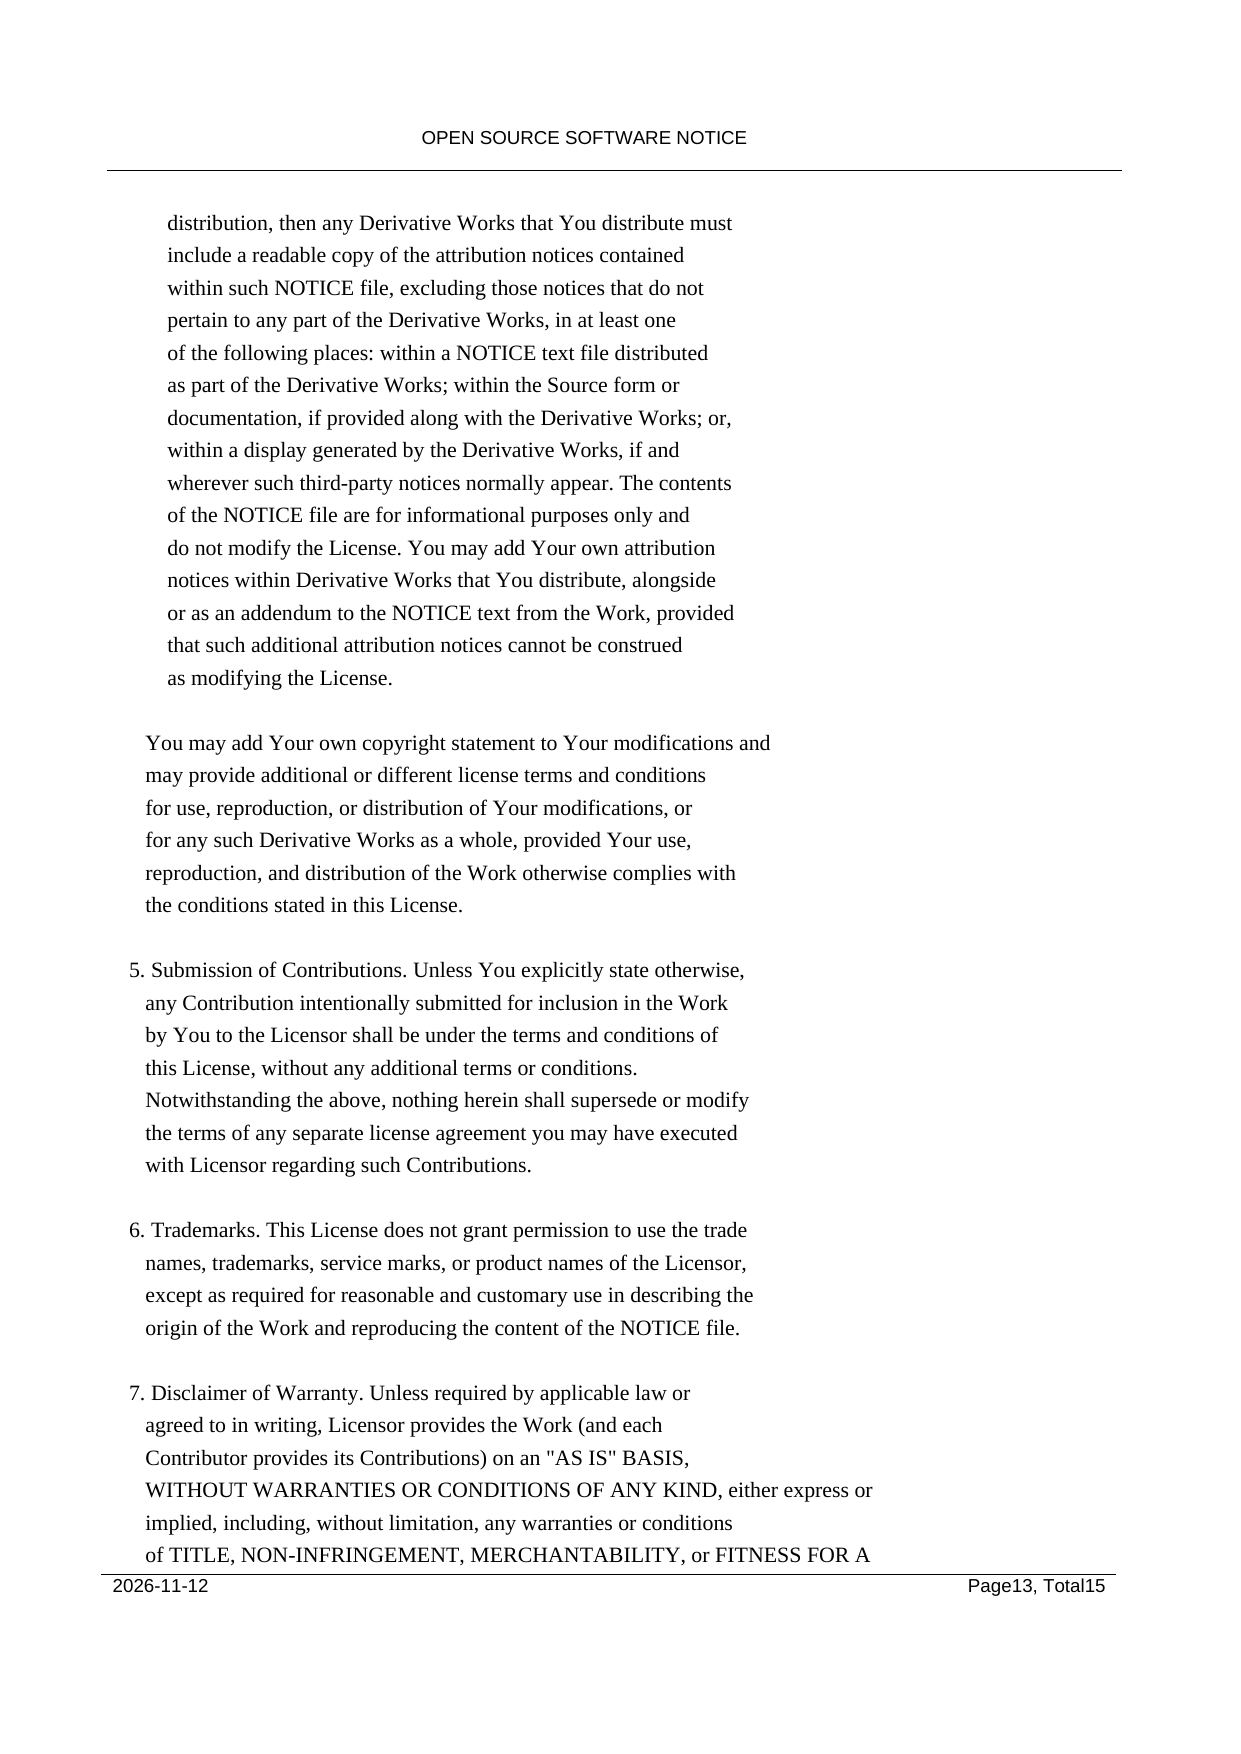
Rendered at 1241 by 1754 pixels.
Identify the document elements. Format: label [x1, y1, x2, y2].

text [112, 206, 1128, 1571]
